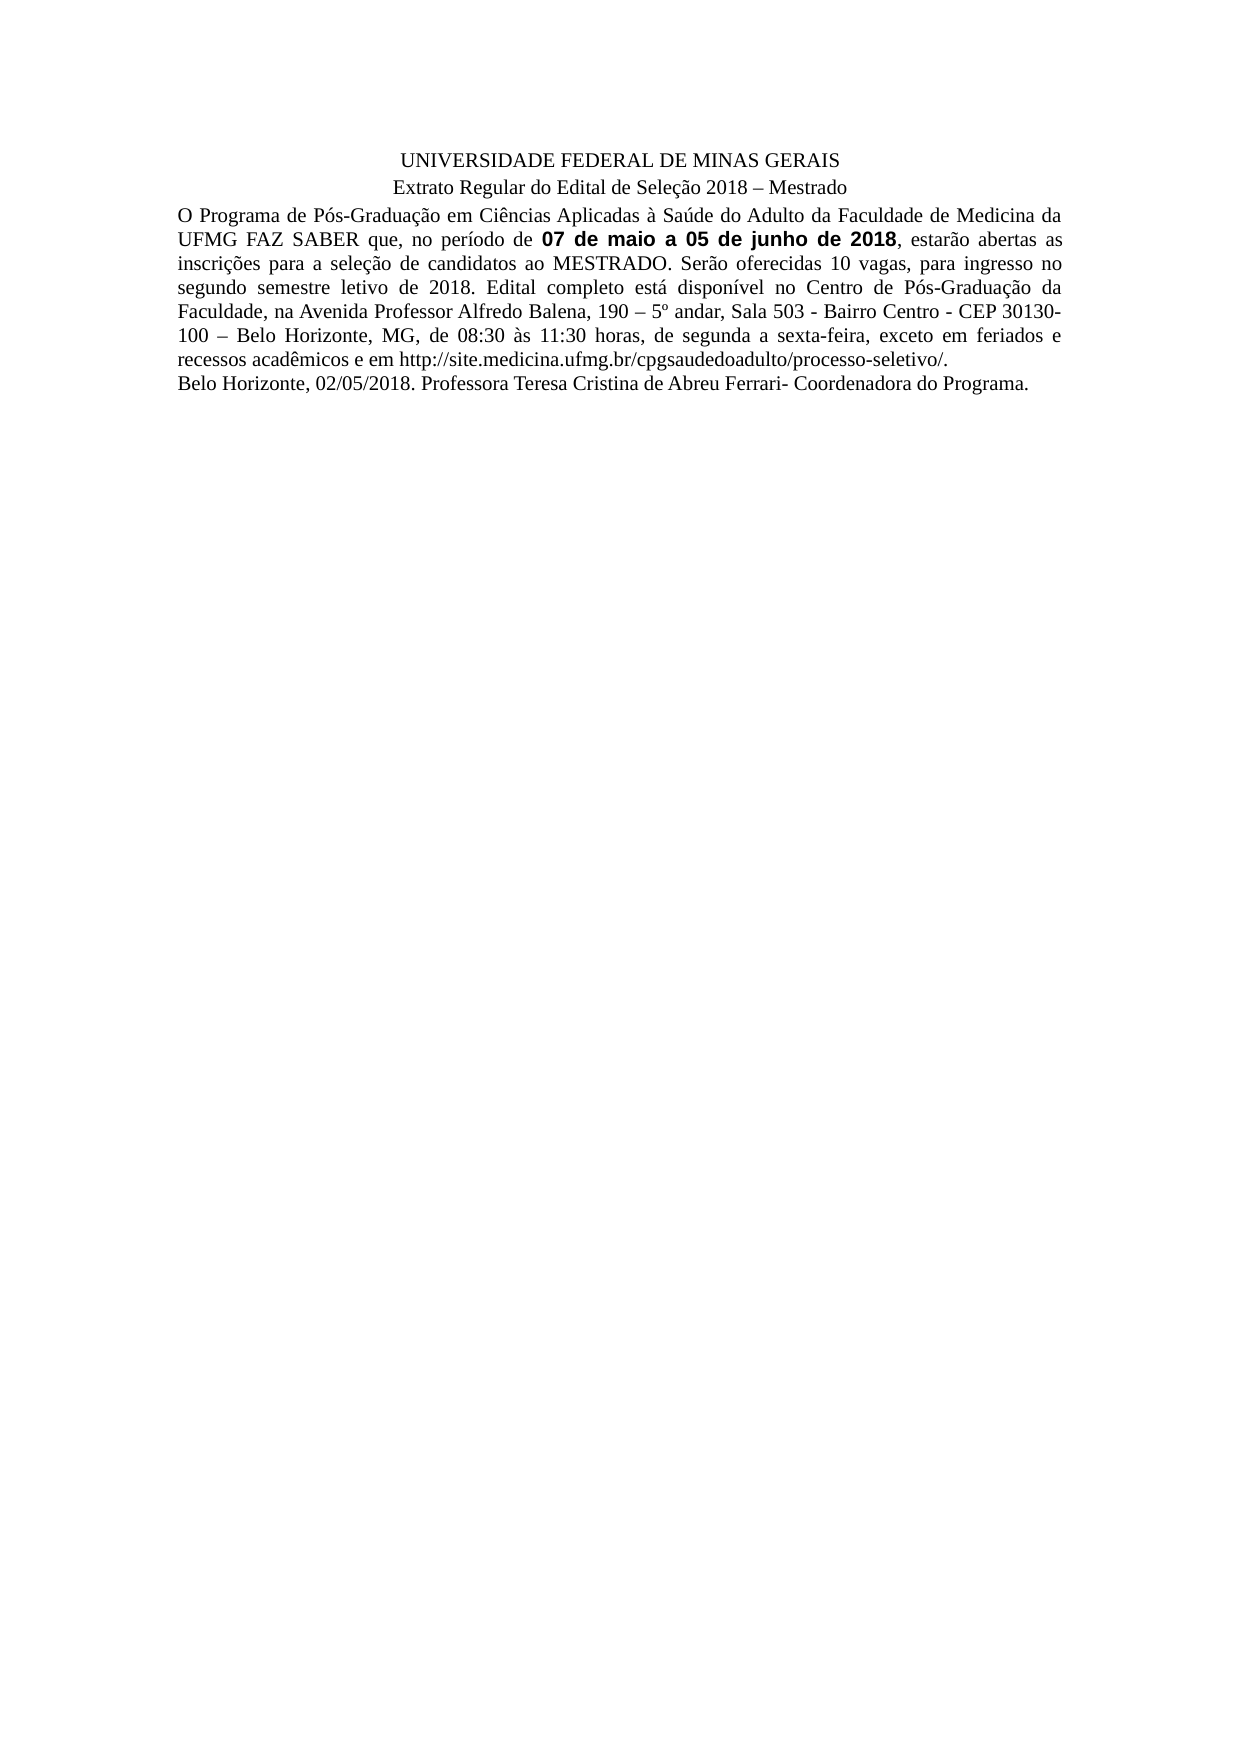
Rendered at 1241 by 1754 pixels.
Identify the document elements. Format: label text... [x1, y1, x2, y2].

text Extrato Regular do Edital de Seleção 2018 – Mestrado [177, 175, 1063, 199]
text O Programa de Pós-Graduação em Ciências Aplicadas à Saúde do Adulto da Faculdade de Medicina da UFMG FAZ SABER que, no período de 07 de maio a 05 de junho de 2018, estarão abertas as inscrições para a seleção de candidatos ao MESTRADO. Serão oferecidas 10 vagas, para ingresso no segundo semestre letivo de 2018. Edital completo está disponível no Centro de Pós-Graduação da Faculdade, na Avenida Professor Alfredo Balena, 190 – 5º andar, Sala 503 - Bairro Centro - CEP 30130-100 – Belo Horizonte, MG, de 08:30 às 11:30 horas, de segunda a sexta-feira, exceto em feriados e recessos acadêmicos e em http://site.medicina.ufmg.br/cpgsaudedoadulto/processo-seletivo/. [177, 203, 1063, 371]
text Belo Horizonte, 02/05/2018. Professora Teresa Cristina de Abreu Ferrari- Coordenadora do Programa. [177, 371, 1063, 395]
text UNIVERSIDADE FEDERAL DE MINAS GERAIS [177, 148, 1063, 172]
